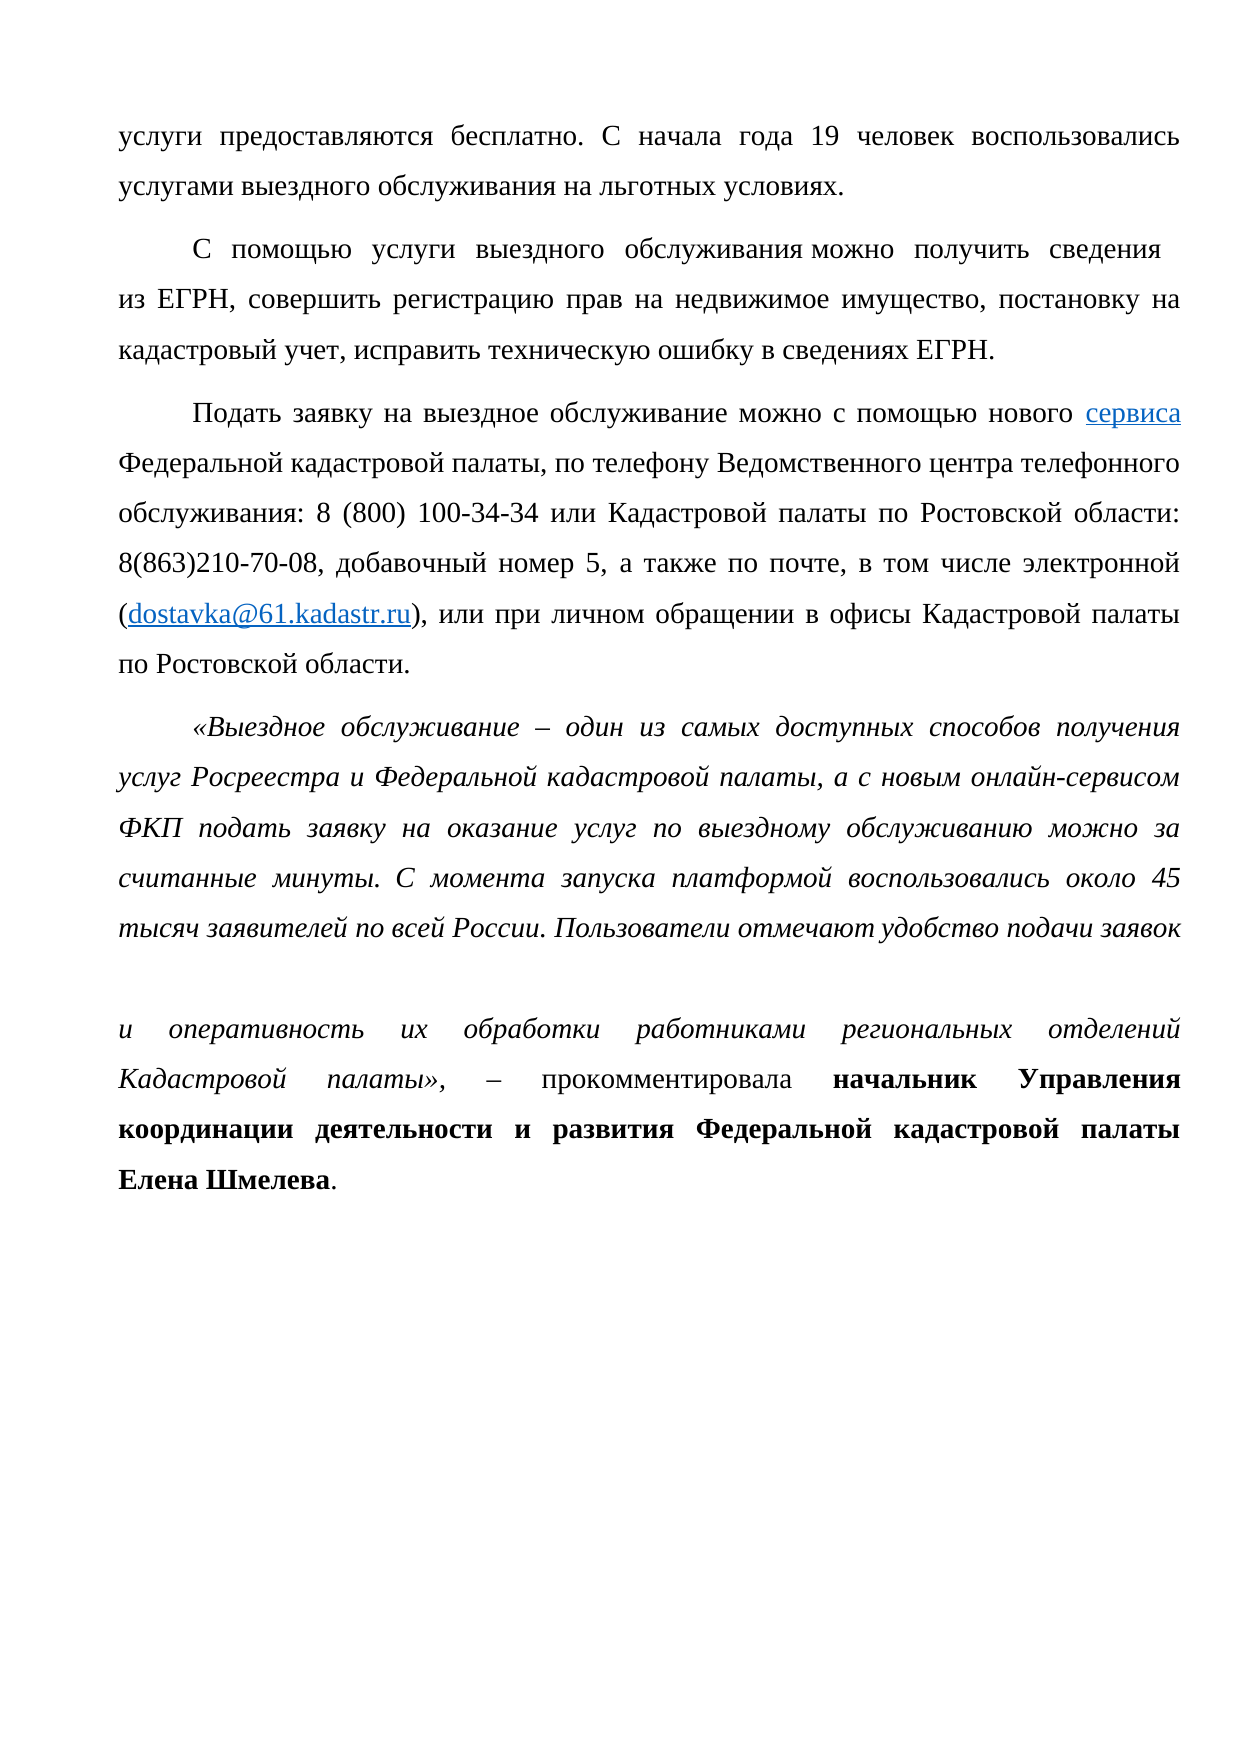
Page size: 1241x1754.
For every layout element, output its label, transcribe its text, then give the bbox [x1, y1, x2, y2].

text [118, 118, 1181, 202]
text «Выездное обслуживание – один из самых доступных способов получения услуг Росреестра и Федеральной кадастровой палаты, а с новым онлайн-сервисом ФКП подать заявку на оказание услуг по выездному обслуживанию можно за считанные минуты. С момента запуска платформой воспользовались около 45 тысяч заявителей по всей России. Пользователи отмечают удобство подачи заявок и оперативность их обработки работниками региональных отделений Кадастровой палаты», – прокомментировала начальник Управления координации деятельности и развития Федеральной кадастровой палаты Елена Шмелева. [118, 709, 1181, 1195]
text Подать заявку на выездное обслуживание можно с помощью нового сервиса Федеральной кадастровой палаты, по телефону Ведомственного центра телефонного обслуживания: 8 (800) 100-34-34 или Кадастровой палаты по Ростовской области: 8(863)210-70-08, добавочный номер 5, а также по почте, в том числе электронной (dostavka@61.kadastr.ru), или при личном обращении в офисы Кадастровой палаты по Ростовской области. [118, 395, 1181, 680]
text С помощью услуги выездного обслуживания можно получить сведения из ЕГРН, совершить регистрацию прав на недвижимое имущество, постановку на кадастровый учет, исправить техническую ошибку в сведениях ЕГРН. [118, 231, 1181, 365]
